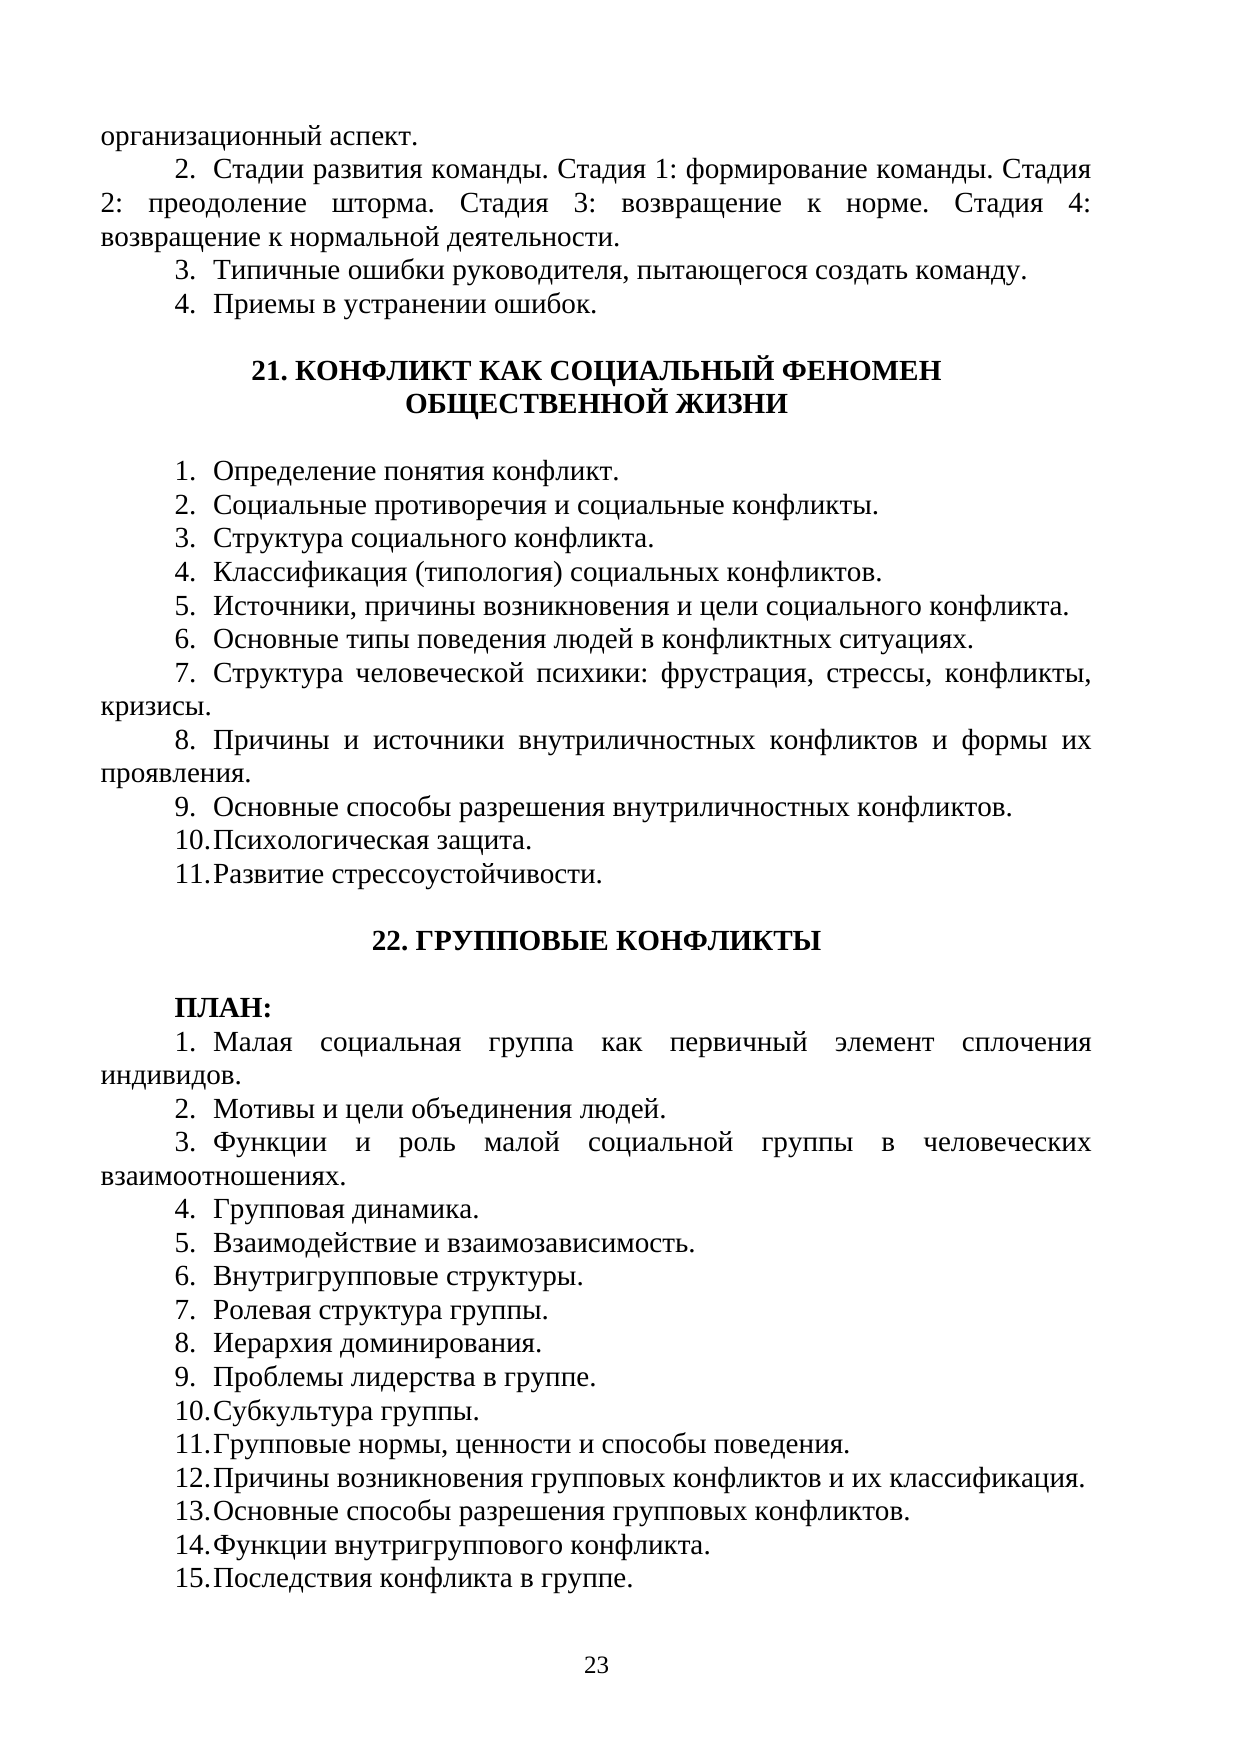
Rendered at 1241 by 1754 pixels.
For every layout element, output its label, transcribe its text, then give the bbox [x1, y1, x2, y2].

list Групповая динамика. [100, 1191, 1092, 1225]
list Определение понятия конфликт. [100, 453, 1092, 487]
list Психологические аспекты эффективной командной работы: численный аспект эффективности; временной аспект эффективности; организационный аспект. [100, 118, 1092, 152]
list Структура человеческой психики: фрустрация, стрессы, конфликты, кризисы. [100, 655, 1092, 722]
list Малая социальная группа как первичный элемент сплочения индивидов. [100, 1024, 1092, 1091]
list Функции и роль малой социальной группы в человеческих взаимоотношениях. [100, 1124, 1092, 1191]
list Приемы в устранении ошибок. [100, 286, 1092, 319]
text 21. КОНФЛИКТ КАК СОЦИАЛЬНЫЙ ФЕНОМЕН [100, 353, 1092, 386]
list Основные типы поведения людей в конфликтных ситуациях. [100, 621, 1092, 655]
list Источники, причины возникновения и цели социального конфликта. [100, 588, 1092, 621]
list Структура социального конфликта. [100, 521, 1092, 554]
list Развитие стрессоустойчивости. [100, 856, 1092, 889]
list Социальные противоречия и социальные конфликты. [100, 487, 1092, 521]
list Основные способы разрешения групповых конфликтов. [100, 1493, 1092, 1527]
list Основные способы разрешения внутриличностных конфликтов. [100, 789, 1092, 822]
text ПЛАН: [100, 990, 1092, 1024]
list Субкультура группы. [100, 1393, 1092, 1426]
list Типичные ошибки руководителя, пытающегося создать команду. [100, 252, 1092, 286]
list Психологическая защита. [100, 822, 1092, 856]
list Стадии развития команды. Стадия 1: формирование команды. Стадия 2: преодоление шторма. Стадия 3: возвращение к норме. Стадия 4: возвращение к нормальной деятельности. [100, 152, 1092, 252]
list Групповые нормы, ценности и способы поведения. [100, 1426, 1092, 1460]
list Мотивы и цели объединения людей. [100, 1091, 1092, 1124]
list Ролевая структура группы. [100, 1292, 1092, 1326]
text ОБЩЕСТВЕННОЙ ЖИЗНИ [100, 386, 1092, 420]
text 22. ГРУППОВЫЕ КОНФЛИКТЫ [100, 923, 1092, 957]
list Причины и источники внутриличностных конфликтов и формы их проявления. [100, 722, 1092, 789]
list Проблемы лидерства в группе. [100, 1359, 1092, 1393]
list Иерархия доминирования. [100, 1326, 1092, 1359]
list Классификация (типология) социальных конфликтов. [100, 554, 1092, 588]
list Функции внутригруппового конфликта. [100, 1527, 1092, 1560]
list Внутригрупповые структуры. [100, 1258, 1092, 1292]
list Взаимодействие и взаимозависимость. [100, 1225, 1092, 1258]
list Причины возникновения групповых конфликтов и их классификация. [100, 1460, 1092, 1493]
list Последствия конфликта в группе. [100, 1560, 1092, 1594]
